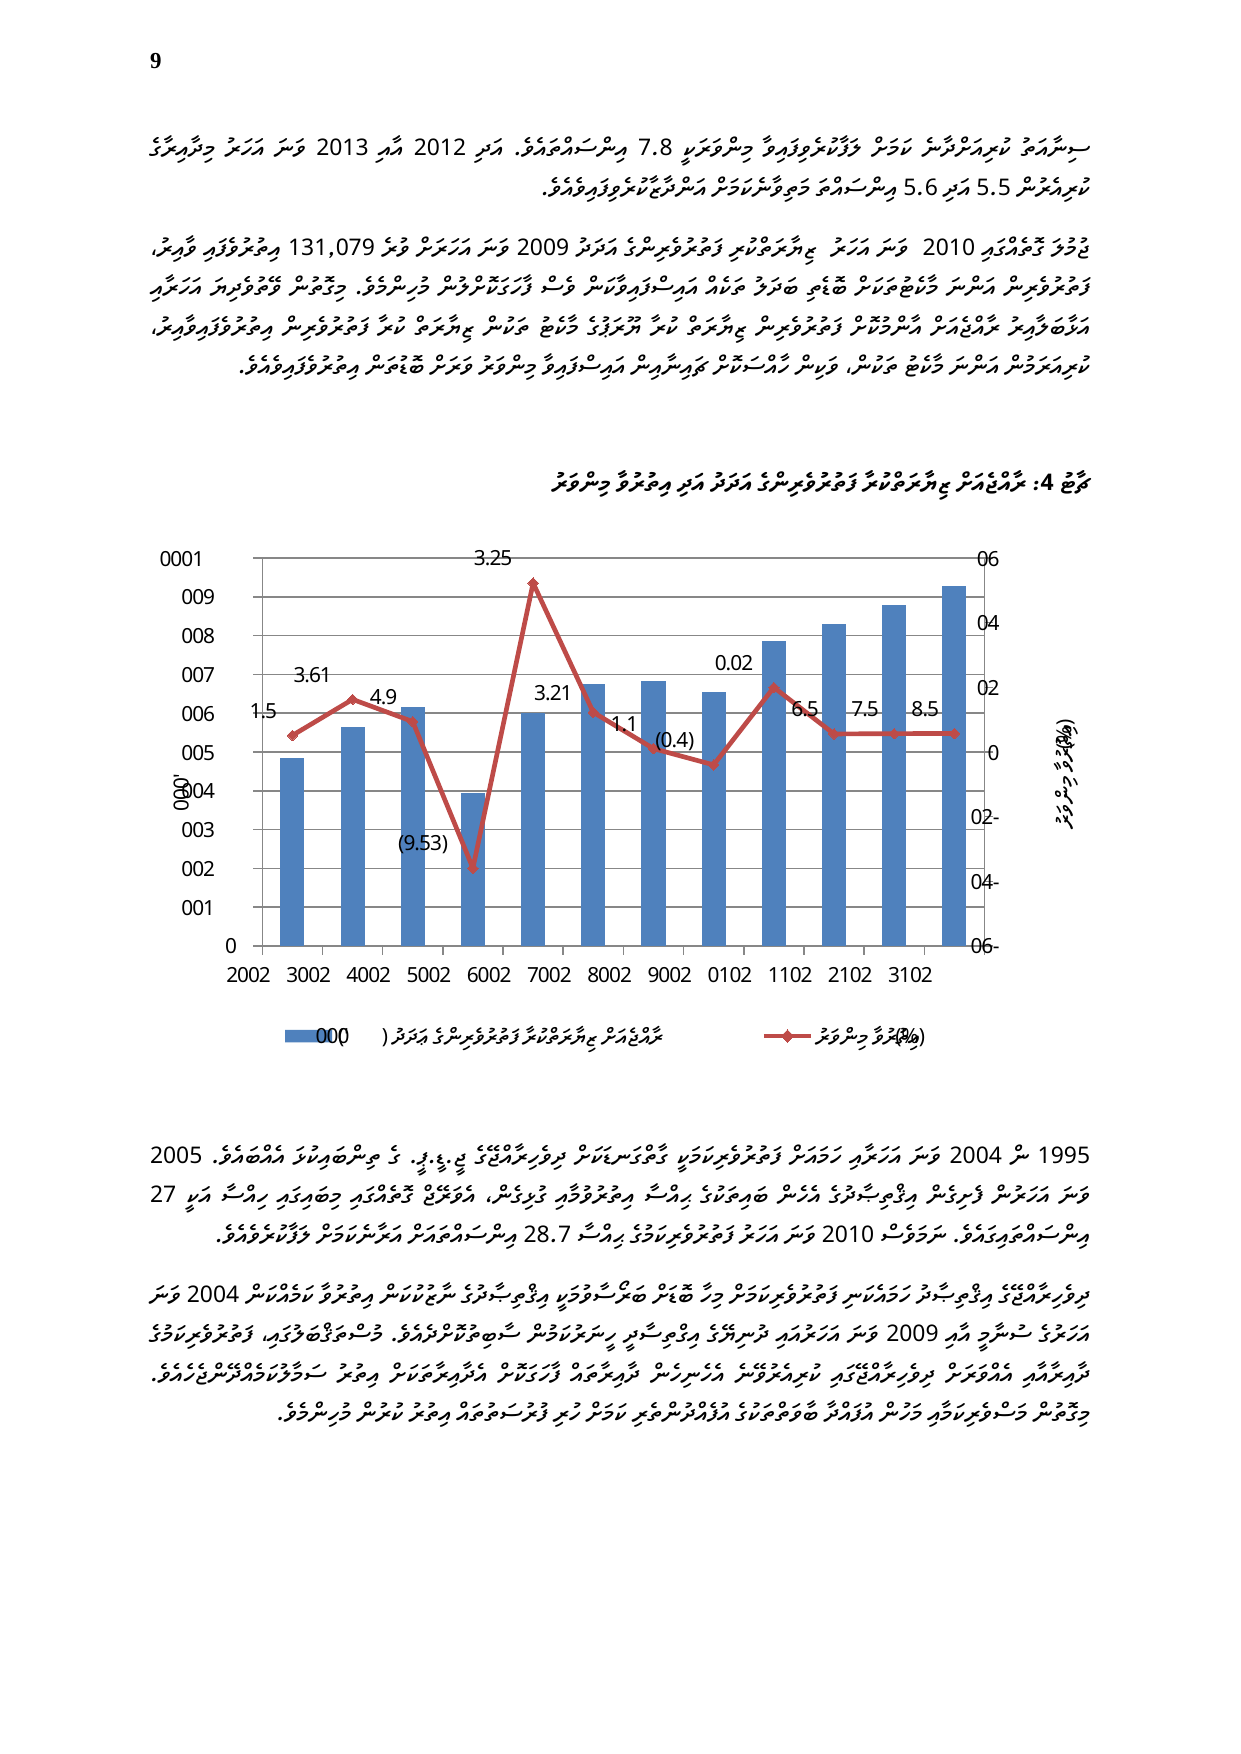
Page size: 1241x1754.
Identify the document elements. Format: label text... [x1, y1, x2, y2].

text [150, 131, 1090, 205]
text ދިވެހިރާއްޖޭގެ އިޤްތިޞާދު ހަމައެކަނި ފަތުރުވެރިކަމަށް މިހާ ބޮޑަށް ބަރޯސާވުމަކީ އިޤްތިޞާދުގެ ނާޒުކުކަން އިތުރުވާ ކަމެއްކަން 2004 ވަނަ އަހަރުގެ ސުނާމީ އާއި 2009 ވަނަ އަހަރުއައި ދުނިޔޭގެ އިގްތިސާދީ ހީނަރުކަމުން ސާބިތުކޮށްދެއެވެ. މުސްތަޤްބަލުގައި، ފަތުރުވެރިކަމުގެ ދާއިރާއާއި އެއްވަރަށް ދިވެހިރާއްޖޭގައި ކުރިއެރުވޭނެ އެހެނިހެން ދާއިރާތައް ފާހަގަކޮށް އެދާއިރާތަކަށް އިތުރު ސަމާލުކަމެއްދޭންޖެހެއެވެ. މިގޮތުން މަސްވެރިކަމާއި މަހުން އުފައްދާ ބާވަތްތަކުގެ އުފެއްދުންތެރި ކަމަށް ހުރި ފުރުސަތުތައް އިތުރު ކުރުން މުހިންމެވެ. [150, 1278, 1090, 1430]
text 1995 ން 2004 ވަނަ އަހަރާއި ހަމައަށް ފަތުރުވެރިކަމަކީ ގާތްގަނޑަކަށް ދިވެހިރާއްޖޭގެ ޖީ.ޑީ.ޕީ. ގެ ތިންބައިކުޅަ އެއްބައެވެ. 2005 ވަނަ އަހަރުން ފެށިގެން އިޤްތިޞާދުގެ އެހެން ބައިތަކުގެ ޙިއްސާ އިތުރުވުމާއި ގުޅިގެން، އެވަރޭޖް ގޮތެއްގައި މިބައިގައި ހިއްސާ އަކީ 27 އިންސައްތައިގައެވެ. ނަމަވެސް 2010 ވަނަ އަހަރު ފަތުރުވެރިކަމުގެ ޙިއްސާ 28.7 އިންސައްތައަށް އަރާނެކަމަށް ލަފާކުރެވެއެވެ. [150, 1100, 1090, 1252]
text ޗާޓު 4: ރާއްޖެއަށް ޒިޔާރަތްކުރާ ފަތުރުވެރިންގެ އަދަދު އަދި އިތުރުވާ މިންވަރު [150, 466, 1090, 500]
text ޖުމުލަ ގޮތެއްގައި 2010 ވަނަ އަހަރު ޒިޔާރަތްކުރި ފަތުރުވެރިންގެ އަދަދު 2009 ވަނަ އަހަރަށް ވުރެ 131,079 އިތުރުވެފައި ވާއިރު، ފަތުރުވެރިން އަންނަ މާކެޓުތަކަށް ބޮޑެތި ބަދަލު ތަކެއް އައިސްފައިވާކަން ވެސް ފާހަގަކޮށްލުން މުހިންމެވެ. މިގޮތުން ވޭތުވެދިޔަ އަހަރާއި އަޅާބަލާއިރު ރާއްޖެއަށް އާންމުކޮށް ފަތުރުވެރިން ޒިޔާރަތް ކުރާ ޔޫރަޕުގެ މާކެޓު ތަކުން ޒިޔާރަތް ކުރާ ފަތުރުވެރިން އިތުރުވެފައިވާއިރު، ކުރިއަރަމުން އަންނަ މާކެޓު ތަކުން، ވަކިން ހާއްސަކޮށް ޗައިނާއިން އައިސްފައިވާ މިންވަރު ވަރަށް ބޮޑުތަން އިތުރުވެފައިވެއެވެ. [150, 231, 1090, 383]
